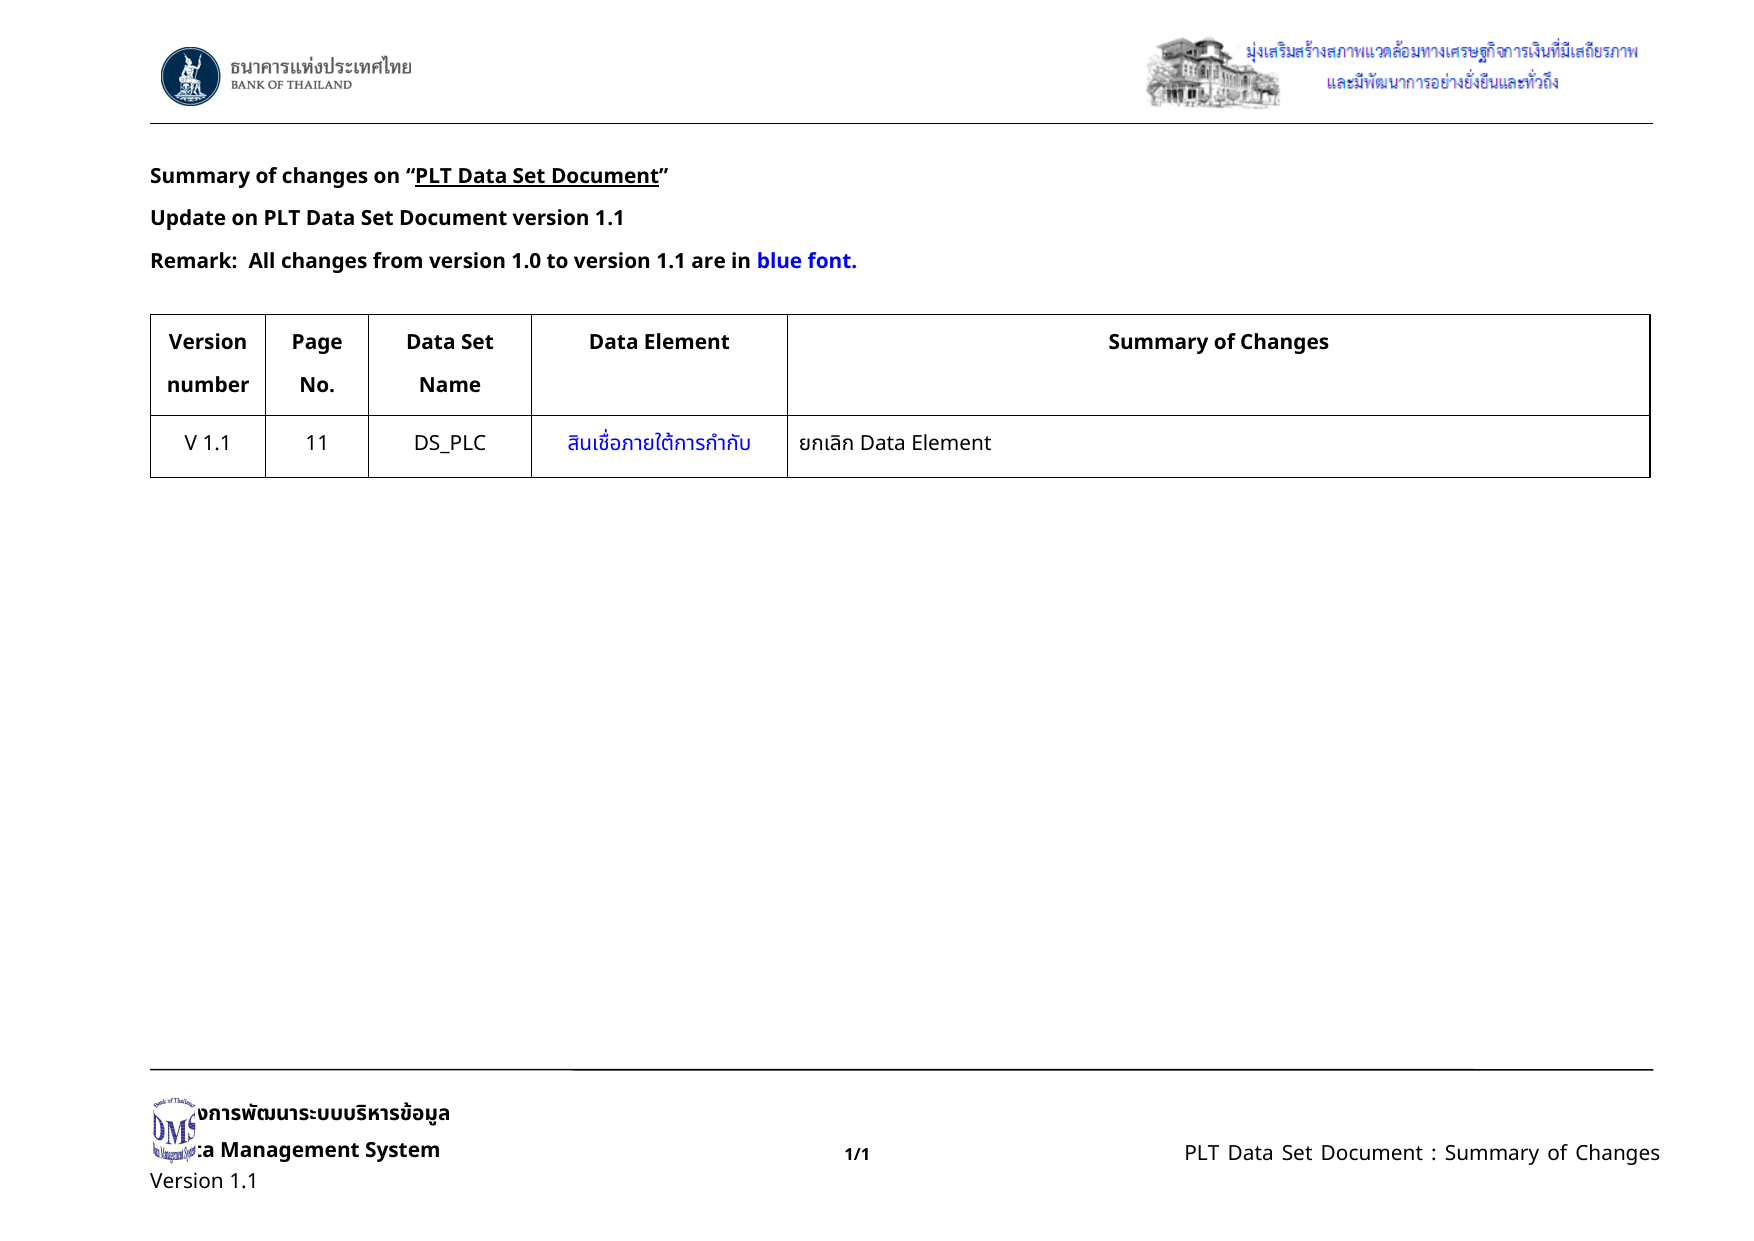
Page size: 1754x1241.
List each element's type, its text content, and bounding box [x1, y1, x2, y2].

table_header Data Element [532, 315, 787, 415]
text Update on PLT Data Set Document version 1.1 [150, 203, 1661, 232]
table_cell DS_PLC [369, 416, 531, 477]
table_cell 11 [266, 416, 368, 477]
table_header Data Set Name [369, 315, 531, 415]
text Summary of changes on “PLT Data Set Document” [150, 161, 1661, 189]
table_header Summary of Changes [788, 315, 1649, 415]
table_cell V 1.1 [151, 416, 265, 477]
text Remark: All changes from version 1.0 to version 1.1 are in blue font. [150, 246, 1661, 274]
table_cell ยกเลิก Data Element [788, 416, 1649, 477]
table_header Version number [151, 315, 265, 415]
picture [1146, 33, 1642, 112]
table_cell สินเชื่อภายใต้การกำกับ [532, 416, 787, 477]
picture [150, 37, 423, 116]
table_header Page No. [266, 315, 368, 415]
picture [150, 1093, 199, 1166]
